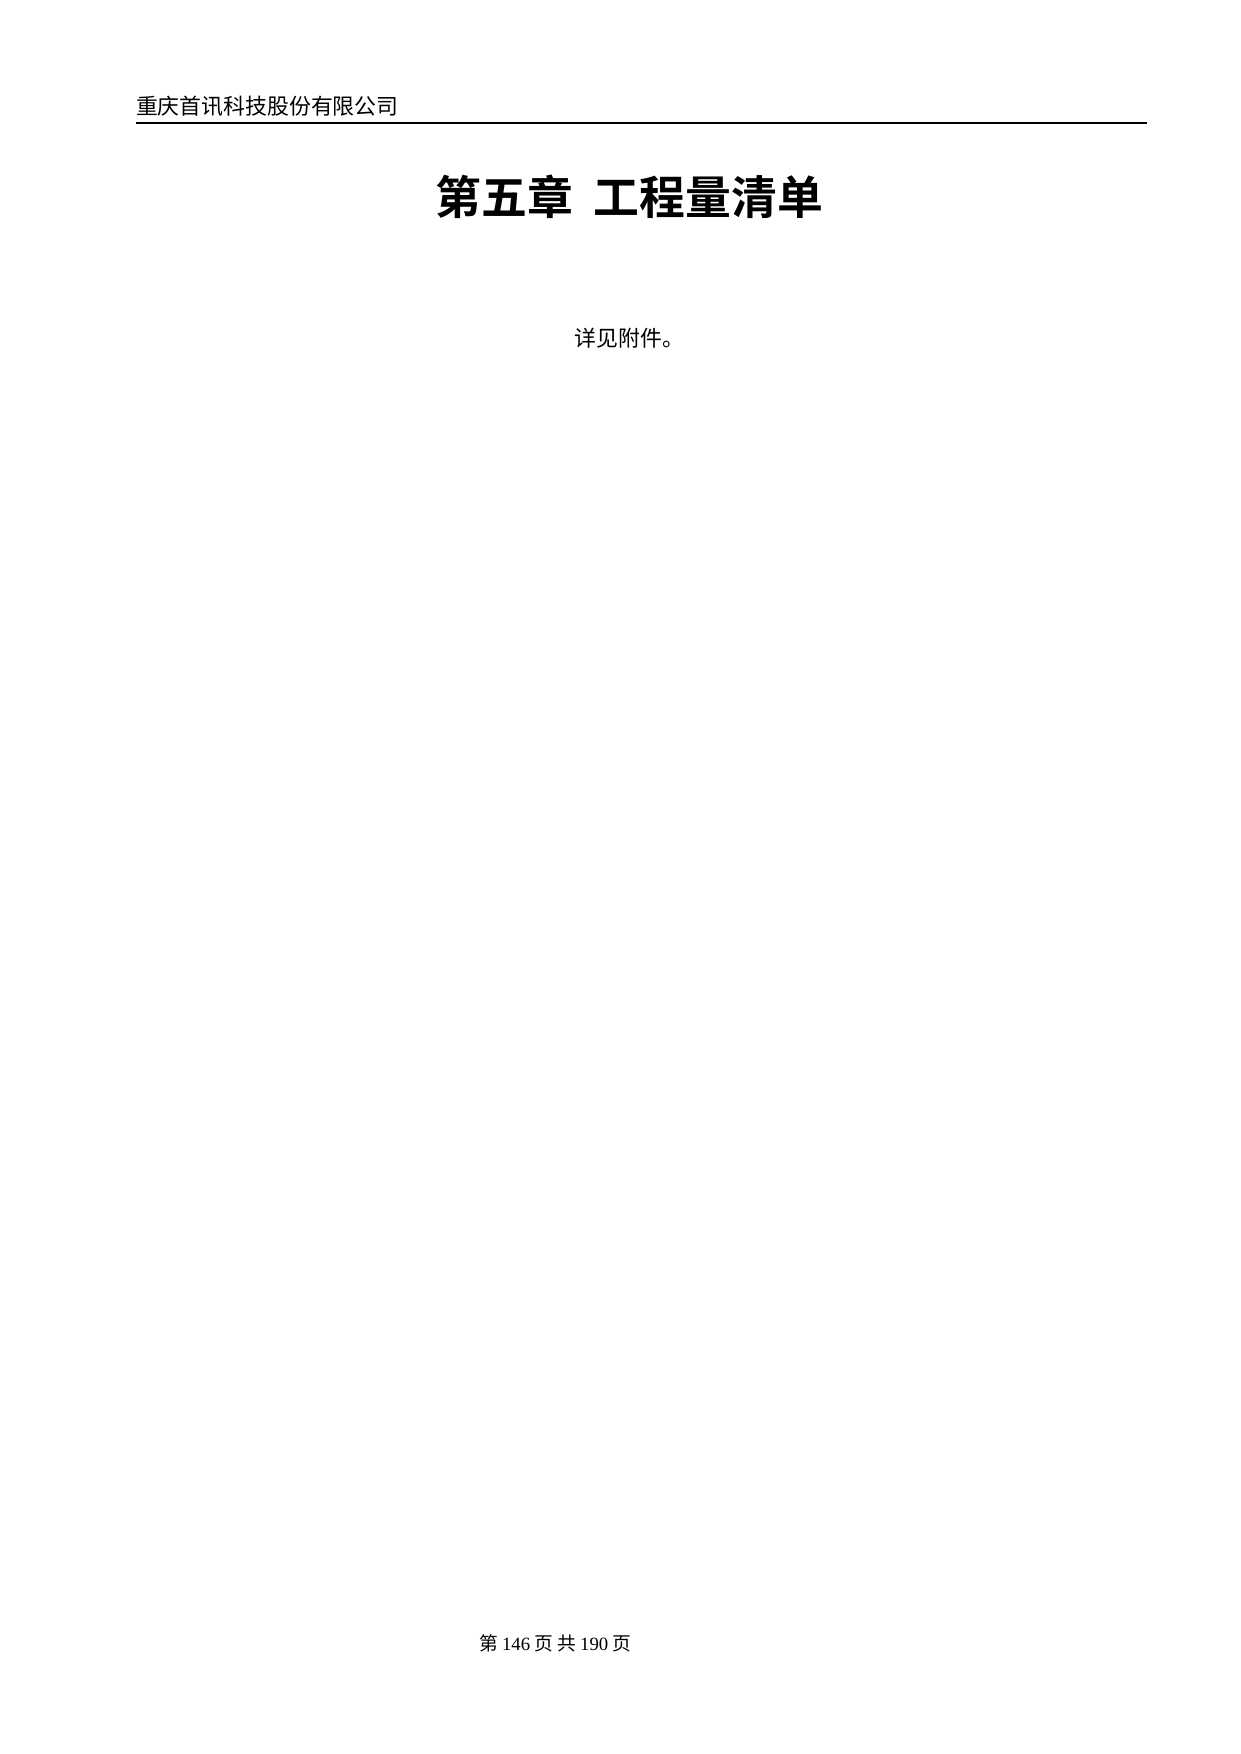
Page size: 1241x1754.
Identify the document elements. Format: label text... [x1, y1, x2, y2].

text 详见附件。 [136, 321, 1122, 353]
subtitle 第五章 工程量清单 [136, 146, 1122, 243]
